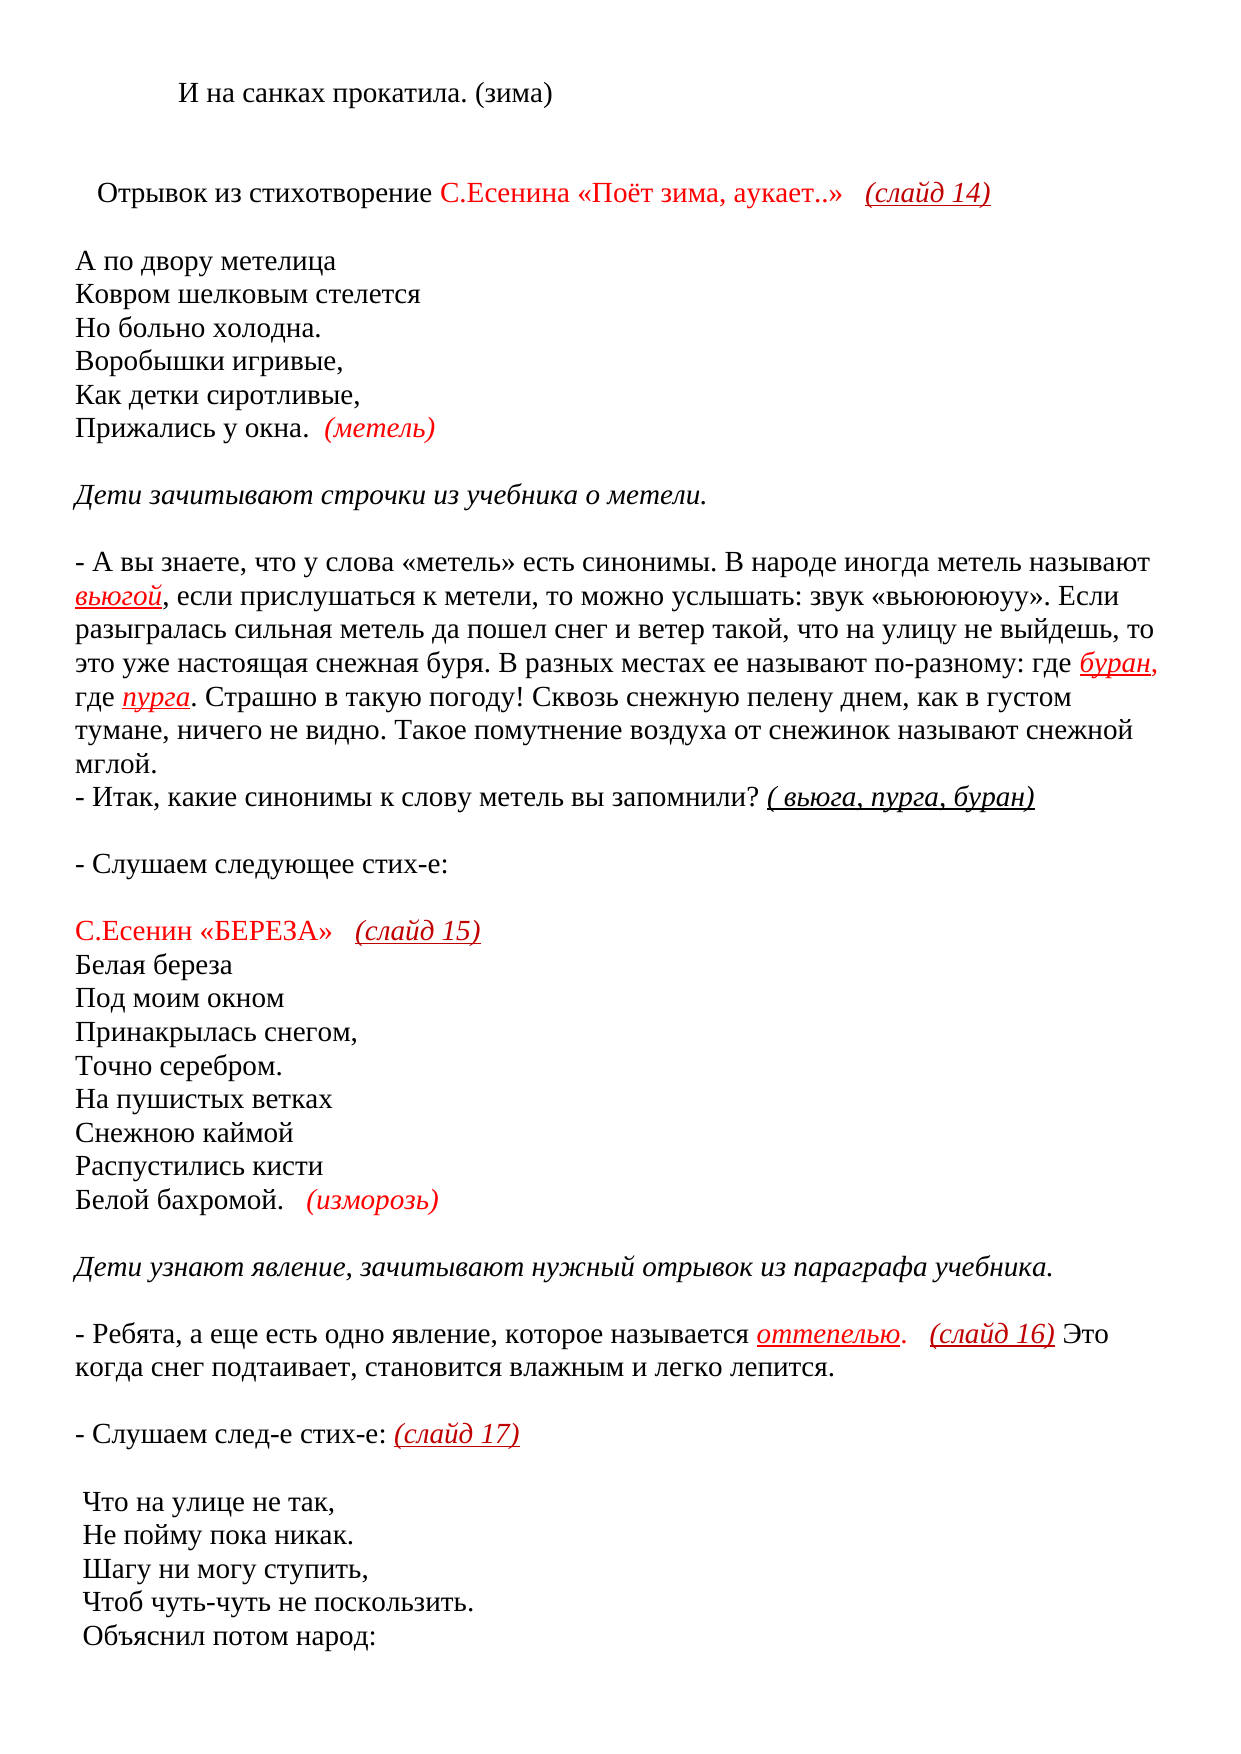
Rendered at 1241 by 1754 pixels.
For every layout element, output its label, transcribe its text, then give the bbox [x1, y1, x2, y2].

text Отрывок из стихотворение С.Есенина «Поёт зима, аукает..» (слайд 14) [75, 176, 1165, 209]
text Прижались у окна. (метель) [75, 410, 1165, 444]
text Что на улице не так, [75, 1484, 1165, 1517]
text Принакрылась снегом, [75, 1014, 1165, 1048]
text Как детки сиротливые, [75, 377, 1165, 410]
text Точно серебром. [75, 1048, 1165, 1081]
text - Ребята, а еще есть одно явление, которое называется оттепелью. (слайд 16) Это когда снег подтаивает, становится влажным и легко лепится. [75, 1316, 1165, 1383]
text Белой бахромой. (изморозь) [75, 1182, 1165, 1215]
text Но больно холодна. [75, 310, 1165, 343]
text Белая береза [75, 947, 1165, 981]
text Чтоб чуть-чуть не поскользить. [75, 1584, 1165, 1618]
text Воробышки игривые, [75, 343, 1165, 377]
text Снежною каймой [75, 1115, 1165, 1148]
text - Слушаем следующее стих-е: [75, 846, 1165, 880]
text И на санках прокатила. (зима) [75, 75, 1165, 108]
text Шагу ни могу ступить, [75, 1551, 1165, 1584]
text Объяснил потом народ: [75, 1618, 1165, 1651]
text Ковром шелковым стелется [75, 276, 1165, 310]
text - Итак, какие синонимы к слову метель вы запомнили? ( вьюга, пурга, буран) [75, 779, 1165, 813]
text На пушистых ветках [75, 1081, 1165, 1115]
text А по двору метелица [75, 243, 1165, 276]
text Под моим окном [75, 981, 1165, 1014]
text Дети узнают явление, зачитывают нужный отрывок из параграфа учебника. [75, 1249, 1165, 1282]
text С.Есенин «БЕРЕЗА» (слайд 15) [75, 913, 1165, 947]
text - Слушаем след-е стих-е: (слайд 17) [75, 1417, 1165, 1450]
text Не пойму пока никак. [75, 1517, 1165, 1551]
text - А вы знаете, что у слова «метель» есть синонимы. В народе иногда метель называют вьюгой, если прислушаться к метели, то можно услышать: звук «вьююююуу». Если разыгралась сильная метель да пошел снег и ветер такой, что на улицу не выйдешь, то это уже настоящая снежная буря. В разных местах ее называют по-разному: где буран, где пурга. Страшно в такую погоду! Сквозь снежную пелену днем, как в густом тумане, ничего не видно. Такое помутнение воздуха от снежинок называют снежной мглой. [75, 544, 1165, 779]
text Дети зачитывают строчки из учебника о метели. [75, 477, 1165, 511]
text Распустились кисти [75, 1148, 1165, 1182]
